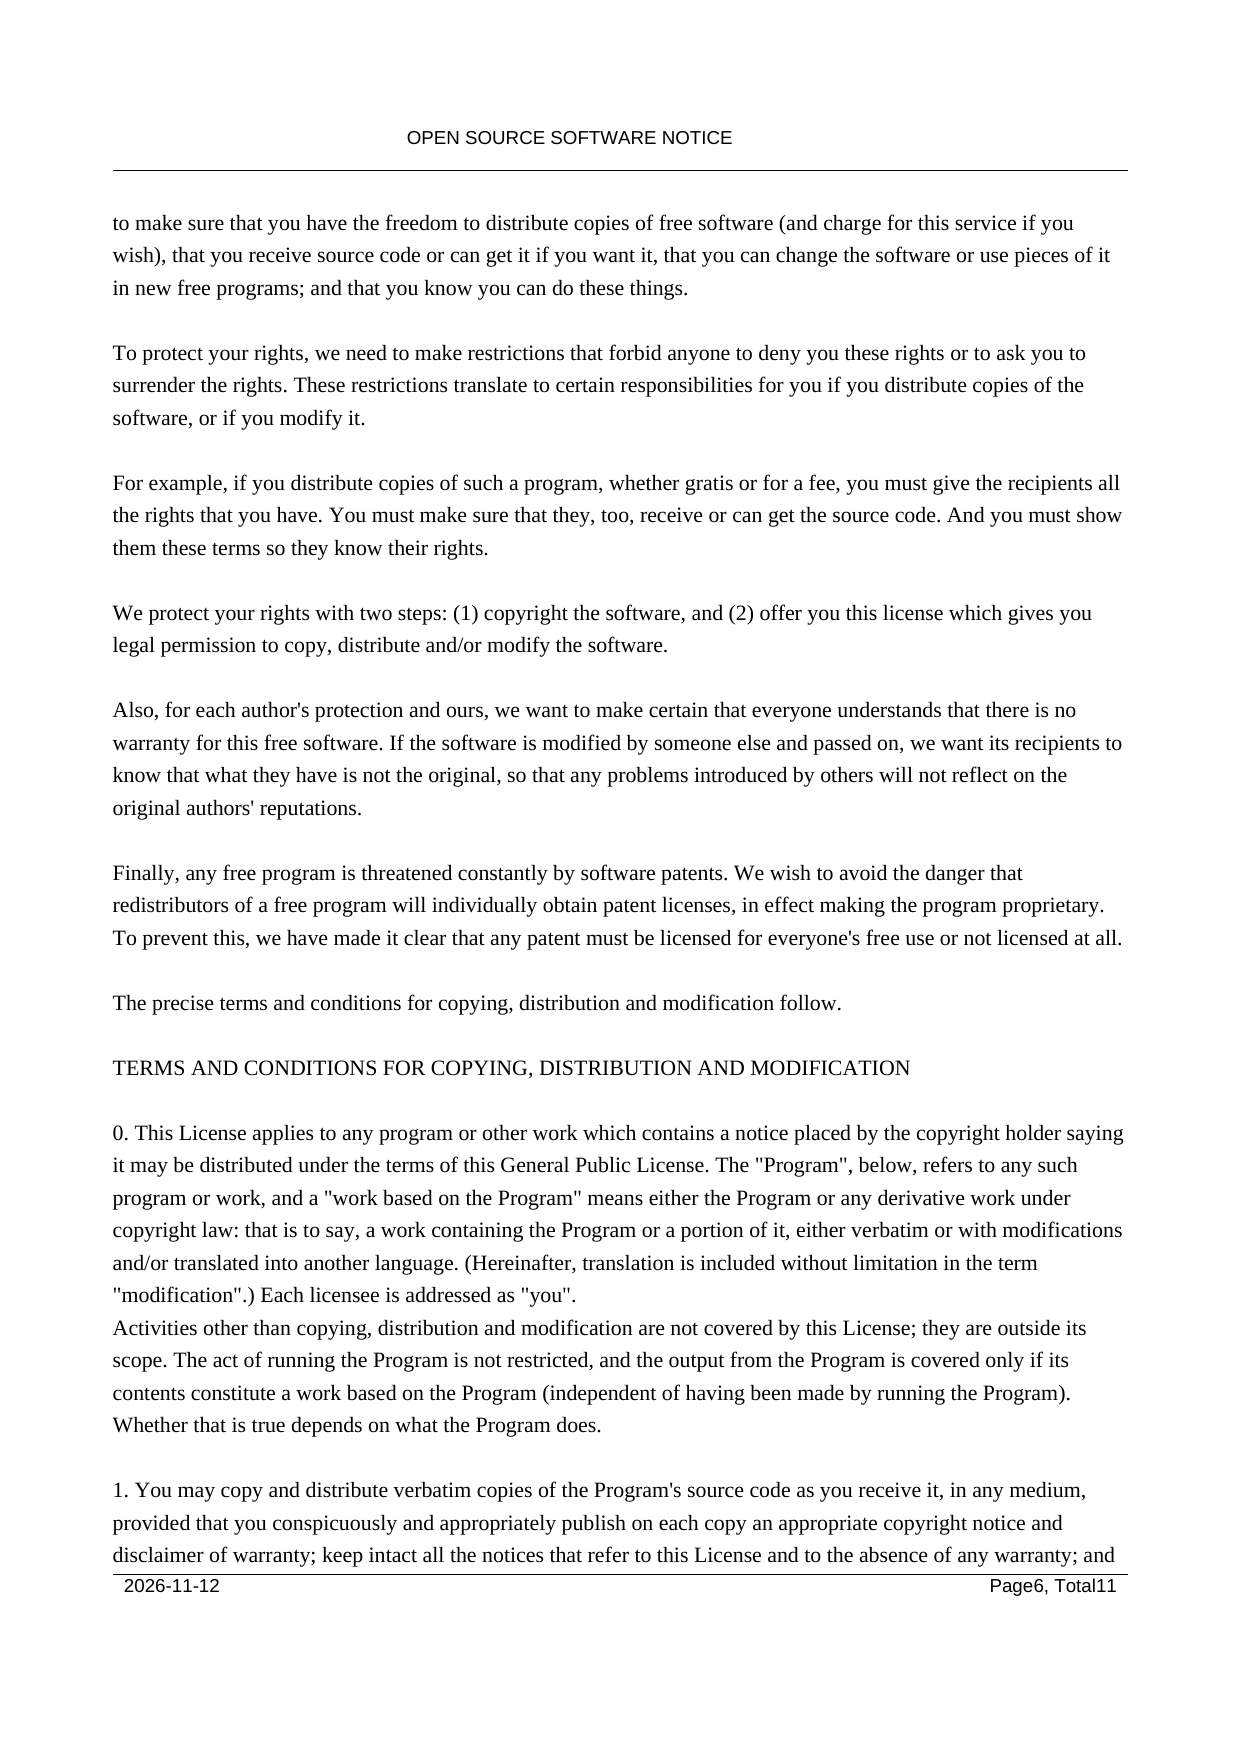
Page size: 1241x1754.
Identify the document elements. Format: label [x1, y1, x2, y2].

text [112, 206, 1128, 1571]
